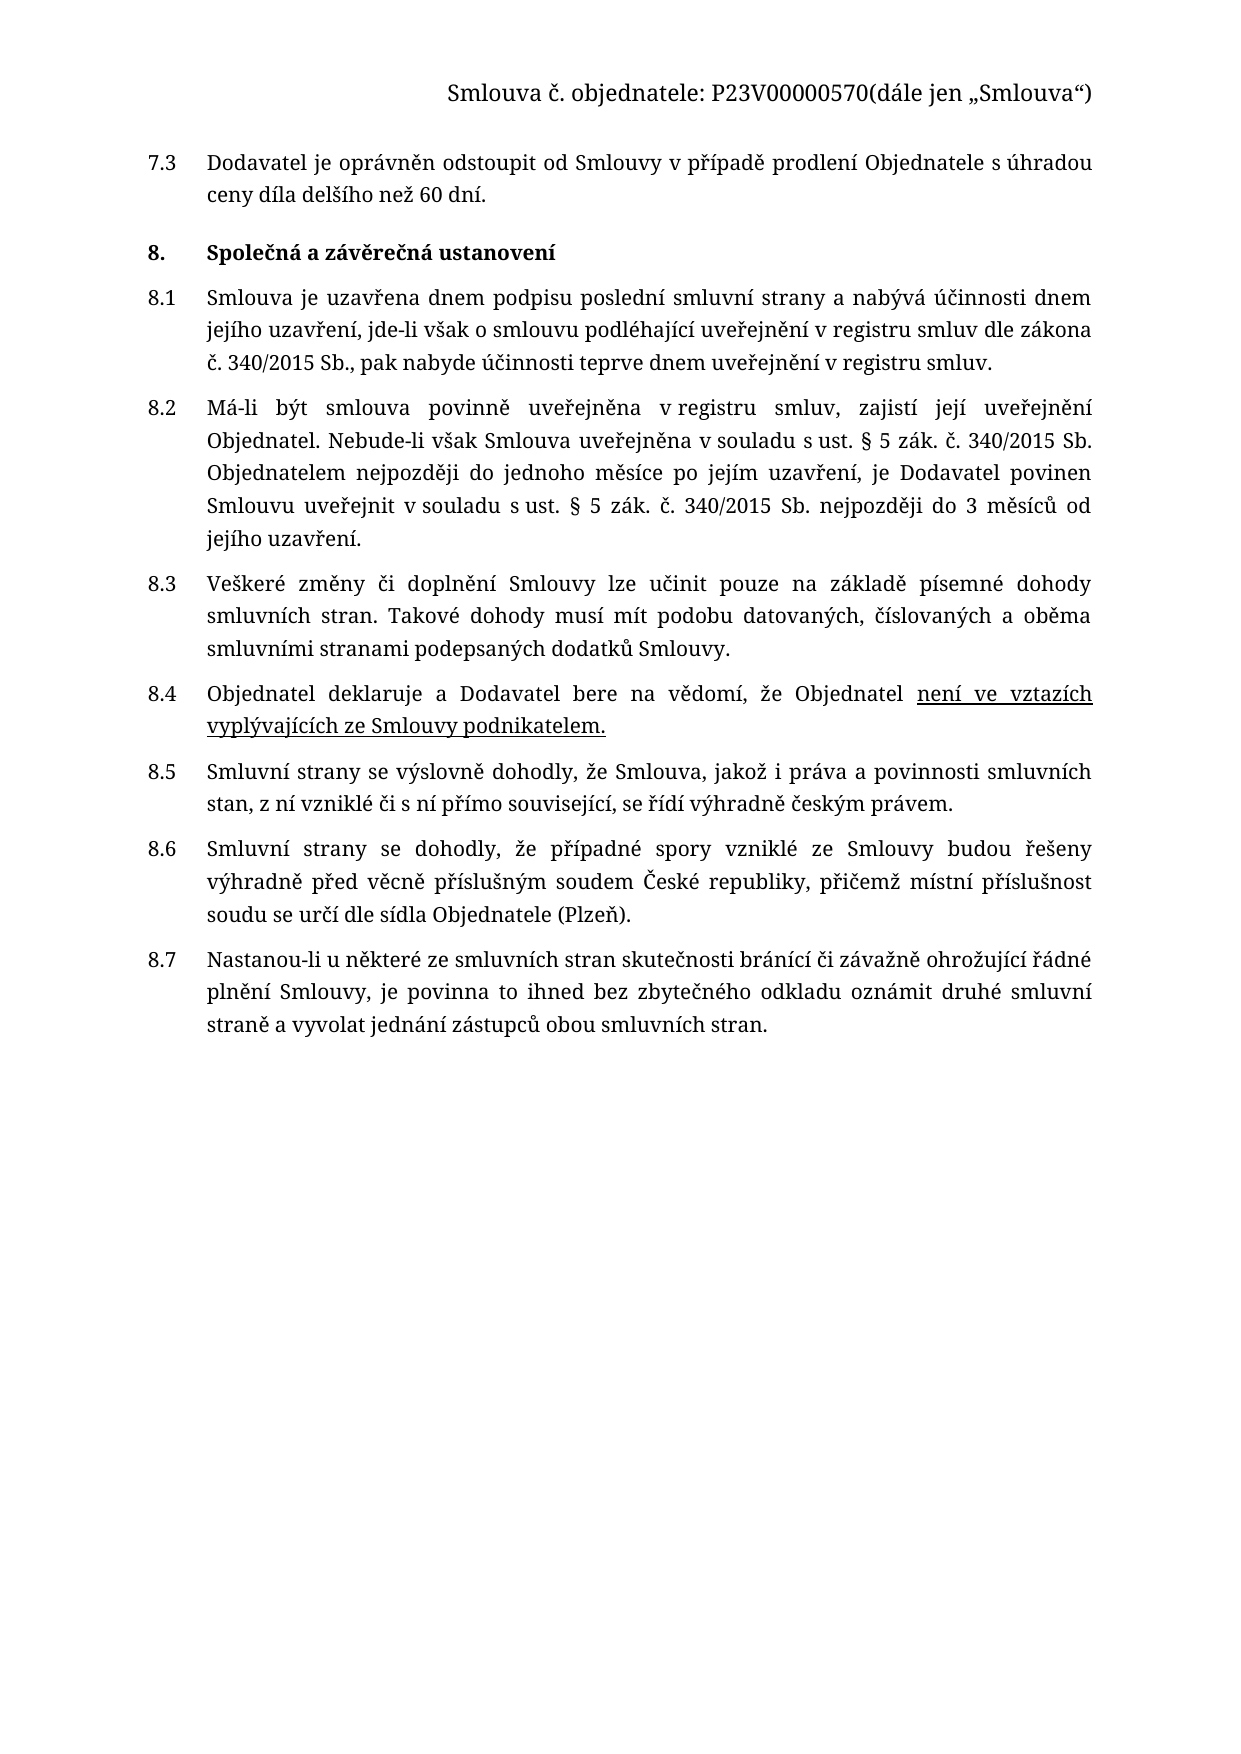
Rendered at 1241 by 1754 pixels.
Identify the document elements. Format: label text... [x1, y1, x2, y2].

list Má-li být smlouva povinně uveřejněna v registru smluv, zajistí její uveřejnění Objednatel. Nebude-li však Smlouva uveřejněna v souladu s ust. § 5 zák. č. 340/2015 Sb. Objednatelem nejpozději do jednoho měsíce po jejím uzavření, je Dodavatel povinen Smlouvu uveřejnit v souladu s ust. § 5 zák. č. 340/2015 Sb. nejpozději do 3 měsíců od jejího uzavření. [148, 393, 1093, 552]
list Smlouva je uzavřena dnem podpisu poslední smluvní strany a nabývá účinnosti dnem jejího uzavření, jde-li však o smlouvu podléhající uveřejnění v registru smluv dle zákona č. 340/2015 Sb., pak nabyde účinnosti teprve dnem uveřejnění v registru smluv. [148, 283, 1093, 377]
list Smluvní strany se výslovně dohodly, že Smlouva, jakož i práva a povinnosti smluvních stan, z ní vzniklé či s ní přímo související, se řídí výhradně českým právem. [148, 757, 1093, 818]
list Smluvní strany se dohodly, že případné spory vzniklé ze Smlouvy budou řešeny výhradně před věcně příslušným soudem České republiky, přičemž místní příslušnost soudu se určí dle sídla Objednatele (Plzeň). [148, 834, 1093, 928]
list Objednatel deklaruje a Dodavatel bere na vědomí, že Objednatel není ve vztazích vyplývajících ze Smlouvy podnikatelem. [148, 679, 1093, 740]
list Dodavatel je oprávněn odstoupit od Smlouvy v případě prodlení Objednatele s úhradou ceny díla delšího než 60 dní. [148, 148, 1093, 209]
list Nastanou-li u některé ze smluvních stran skutečnosti bránící či závažně ohrožující řádné plnění Smlouvy, je povinna to ihned bez zbytečného odkladu oznámit druhé smluvní straně a vyvolat jednání zástupců obou smluvních stran. [148, 945, 1093, 1038]
list Společná a závěrečná ustanovení [148, 238, 1093, 266]
list Veškeré změny či doplnění Smlouvy lze učinit pouze na základě písemné dohody smluvních stran. Takové dohody musí mít podobu datovaných, číslovaných a oběma smluvními stranami podepsaných dodatků Smlouvy. [148, 569, 1093, 662]
